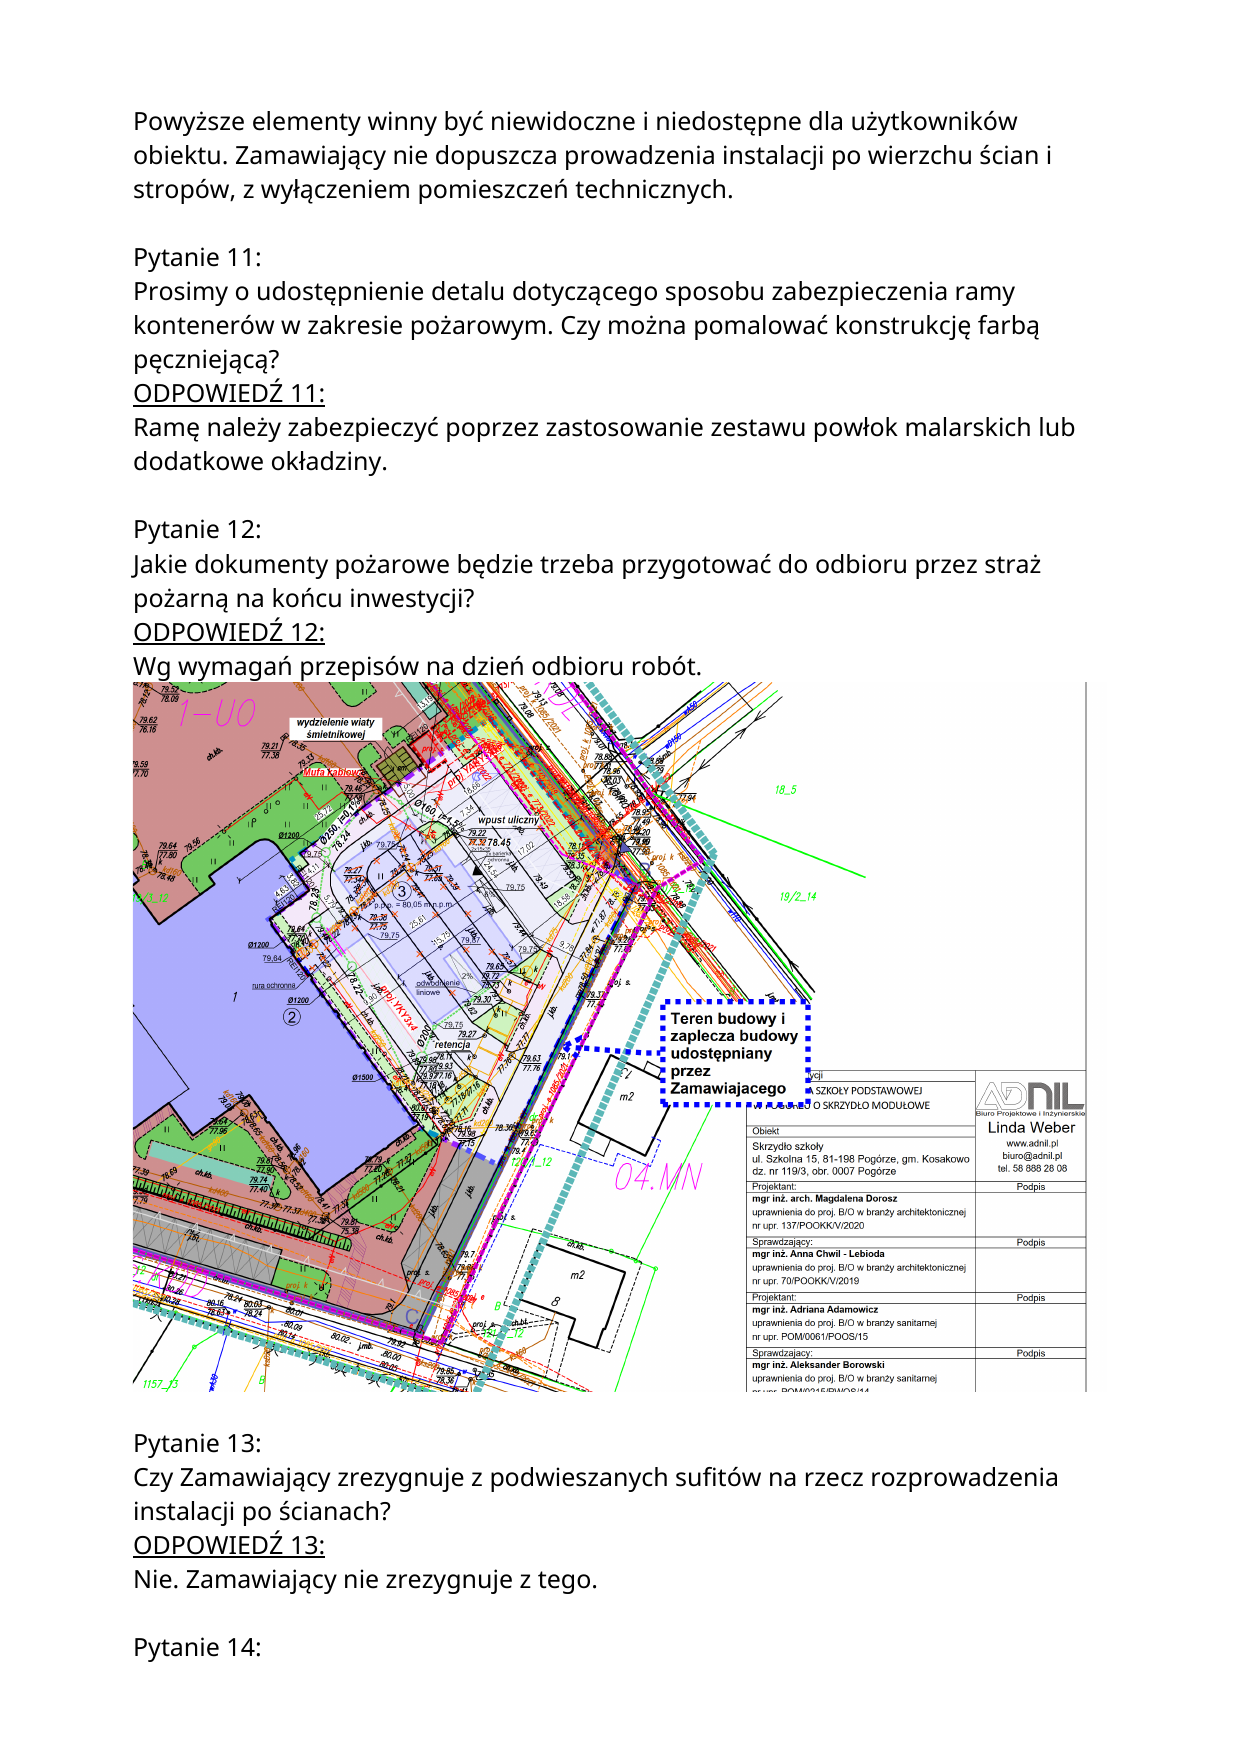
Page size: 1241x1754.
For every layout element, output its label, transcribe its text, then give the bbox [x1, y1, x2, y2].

picture [132, 682, 1108, 1392]
text Wg wymagań przepisów na dzień odbioru robót. [133, 648, 1107, 682]
text Pytanie 13: [133, 1425, 1107, 1459]
text Pytanie 11: [133, 240, 1107, 274]
text ODPOWIEDŹ 11: [133, 376, 1107, 410]
text Pytanie 14: [133, 1629, 1107, 1664]
text ODPOWIEDŹ 13: [133, 1527, 1107, 1561]
text Prosimy o udostępnienie detalu dotyczącego sposobu zabezpieczenia ramy kontenerów w zakresie pożarowym. Czy można pomalować konstrukcję farbą pęczniejącą? [133, 274, 1107, 376]
text Czy Zamawiający zrezygnuje z podwieszanych sufitów na rzecz rozprowadzenia instalacji po ścianach? [133, 1459, 1107, 1527]
text Powyższe elementy winny być niewidoczne i niedostępne dla użytkowników obiektu. Zamawiający nie dopuszcza prowadzenia instalacji po wierzchu ścian i stropów, z wyłączeniem pomieszczeń technicznych. [133, 103, 1107, 206]
text ODPOWIEDŹ 12: [133, 614, 1107, 648]
text Ramę należy zabezpieczyć poprzez zastosowanie zestawu powłok malarskich lub dodatkowe okładziny. [133, 410, 1107, 478]
text Pytanie 12: [133, 512, 1107, 546]
text Jakie dokumenty pożarowe będzie trzeba przygotować do odbioru przez straż pożarną na końcu inwestycji? [133, 546, 1107, 614]
text Nie. Zamawiający nie zrezygnuje z tego. [133, 1561, 1107, 1596]
